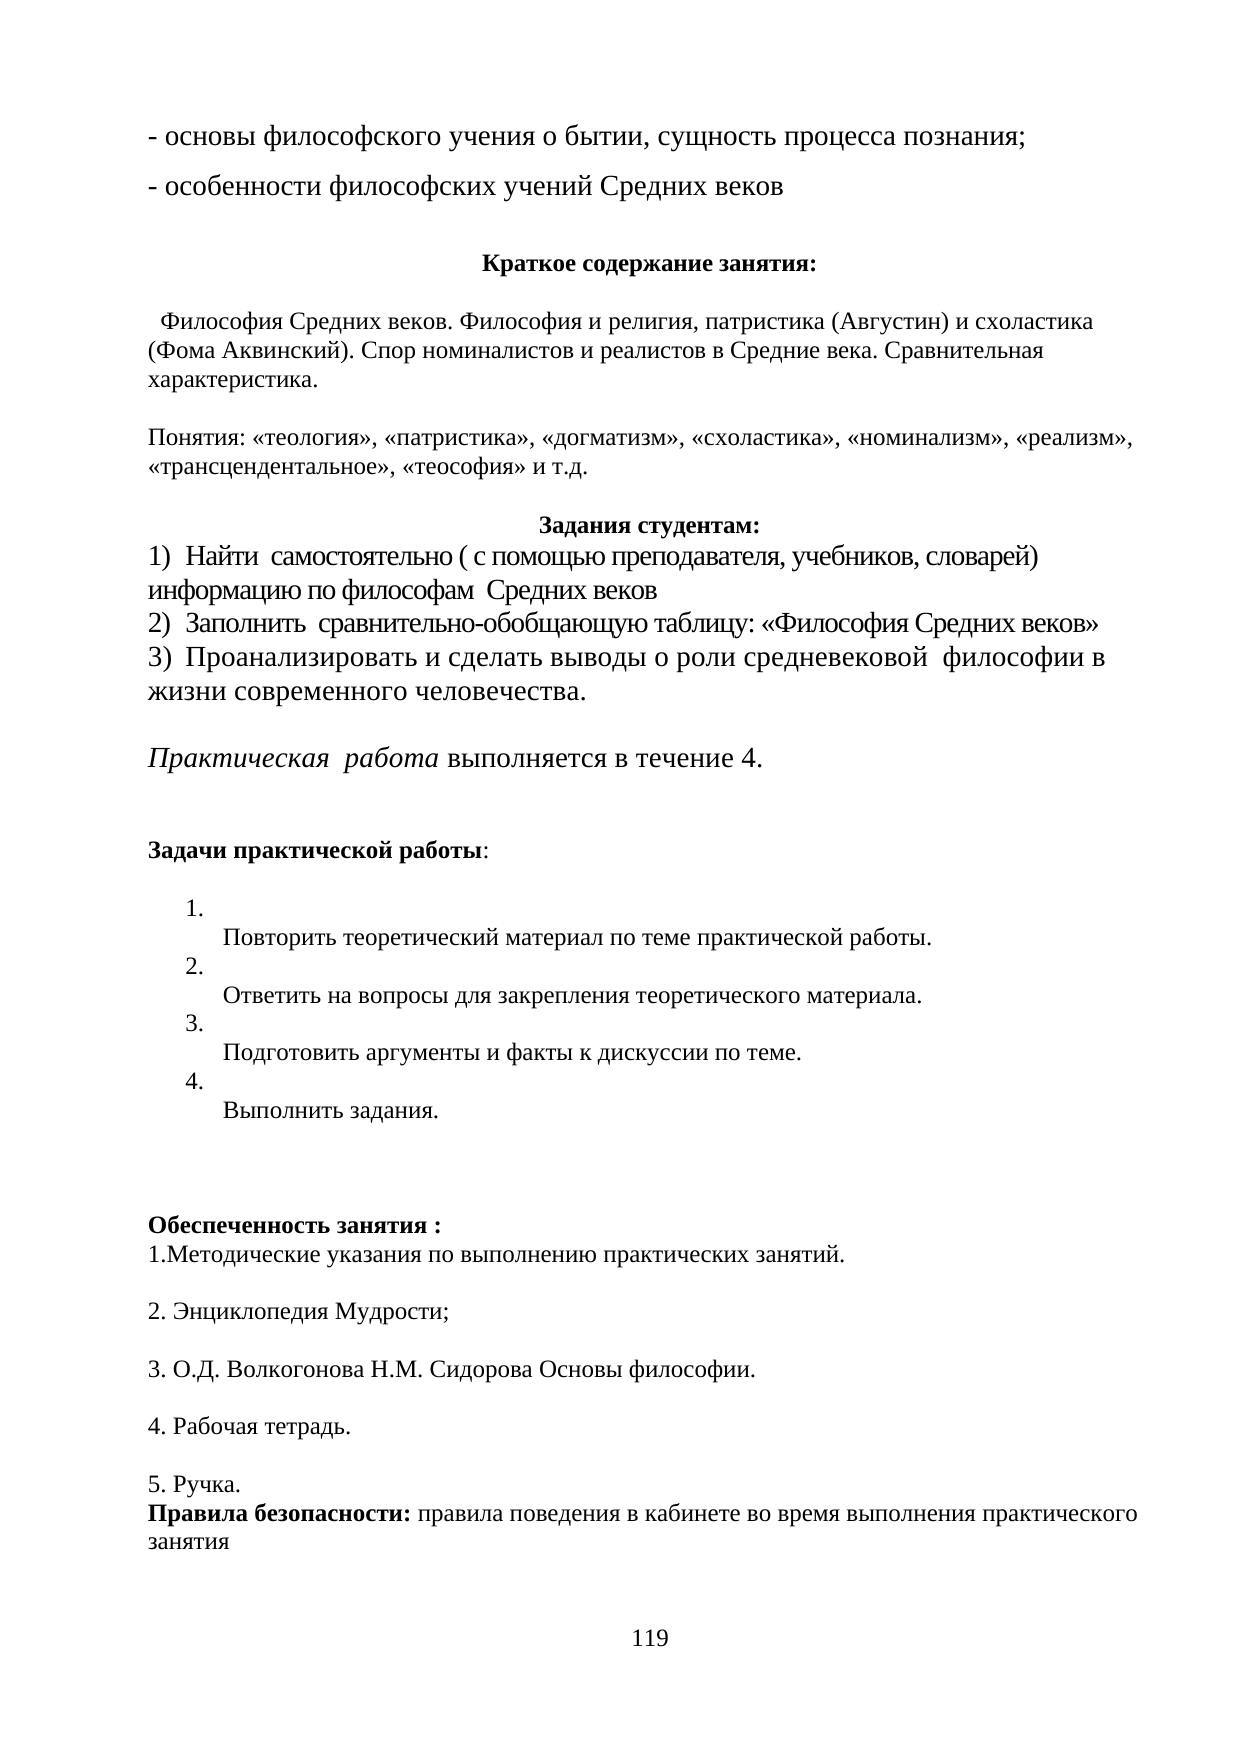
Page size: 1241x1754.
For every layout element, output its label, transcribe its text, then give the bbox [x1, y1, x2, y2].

text Задания студентам: [148, 510, 1152, 538]
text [148, 1153, 1152, 1584]
text - особенности философских учений Средних веков [148, 168, 1152, 202]
text Задачи практической работы: [148, 807, 1152, 864]
text - основы философского учения о бытии, сущность процесса познания; [148, 118, 1152, 152]
text Практическая работа выполняется в течение 4. [148, 740, 1160, 773]
text Краткое содержание занятия: [148, 248, 1152, 277]
list Ответить на вопросы для закрепления теоретического материала. [185, 951, 1152, 1008]
list Проанализировать и сделать выводы о роли средневековой философии в жизни современного человечества. [148, 639, 1152, 706]
list Выполнить задания. [185, 1066, 1152, 1123]
text Понятия: «теология», «патристика», «догматизм», «схоластика», «номинализм», «реализм», «трансцендентальное», «теософия» и т.д. [148, 422, 1152, 480]
text Философия Средних веков. Философия и религия, патристика (Августин) и схоластика (Фома Аквинский). Спор номиналистов и реалистов в Средние века. Сравнительная характеристика. [148, 306, 1152, 393]
list Заполнить сравнительно-обобщающую таблицу: «Философия Средних веков» [148, 606, 1152, 639]
list Повторить теоретический материал по теме практической работы. [185, 893, 1152, 951]
list Найти самостоятельно ( с помощью преподавателя, учебников, словарей) информацию по философам Средних веков [148, 538, 1152, 606]
list Подготовить аргументы и факты к дискуссии по теме. [185, 1008, 1152, 1066]
